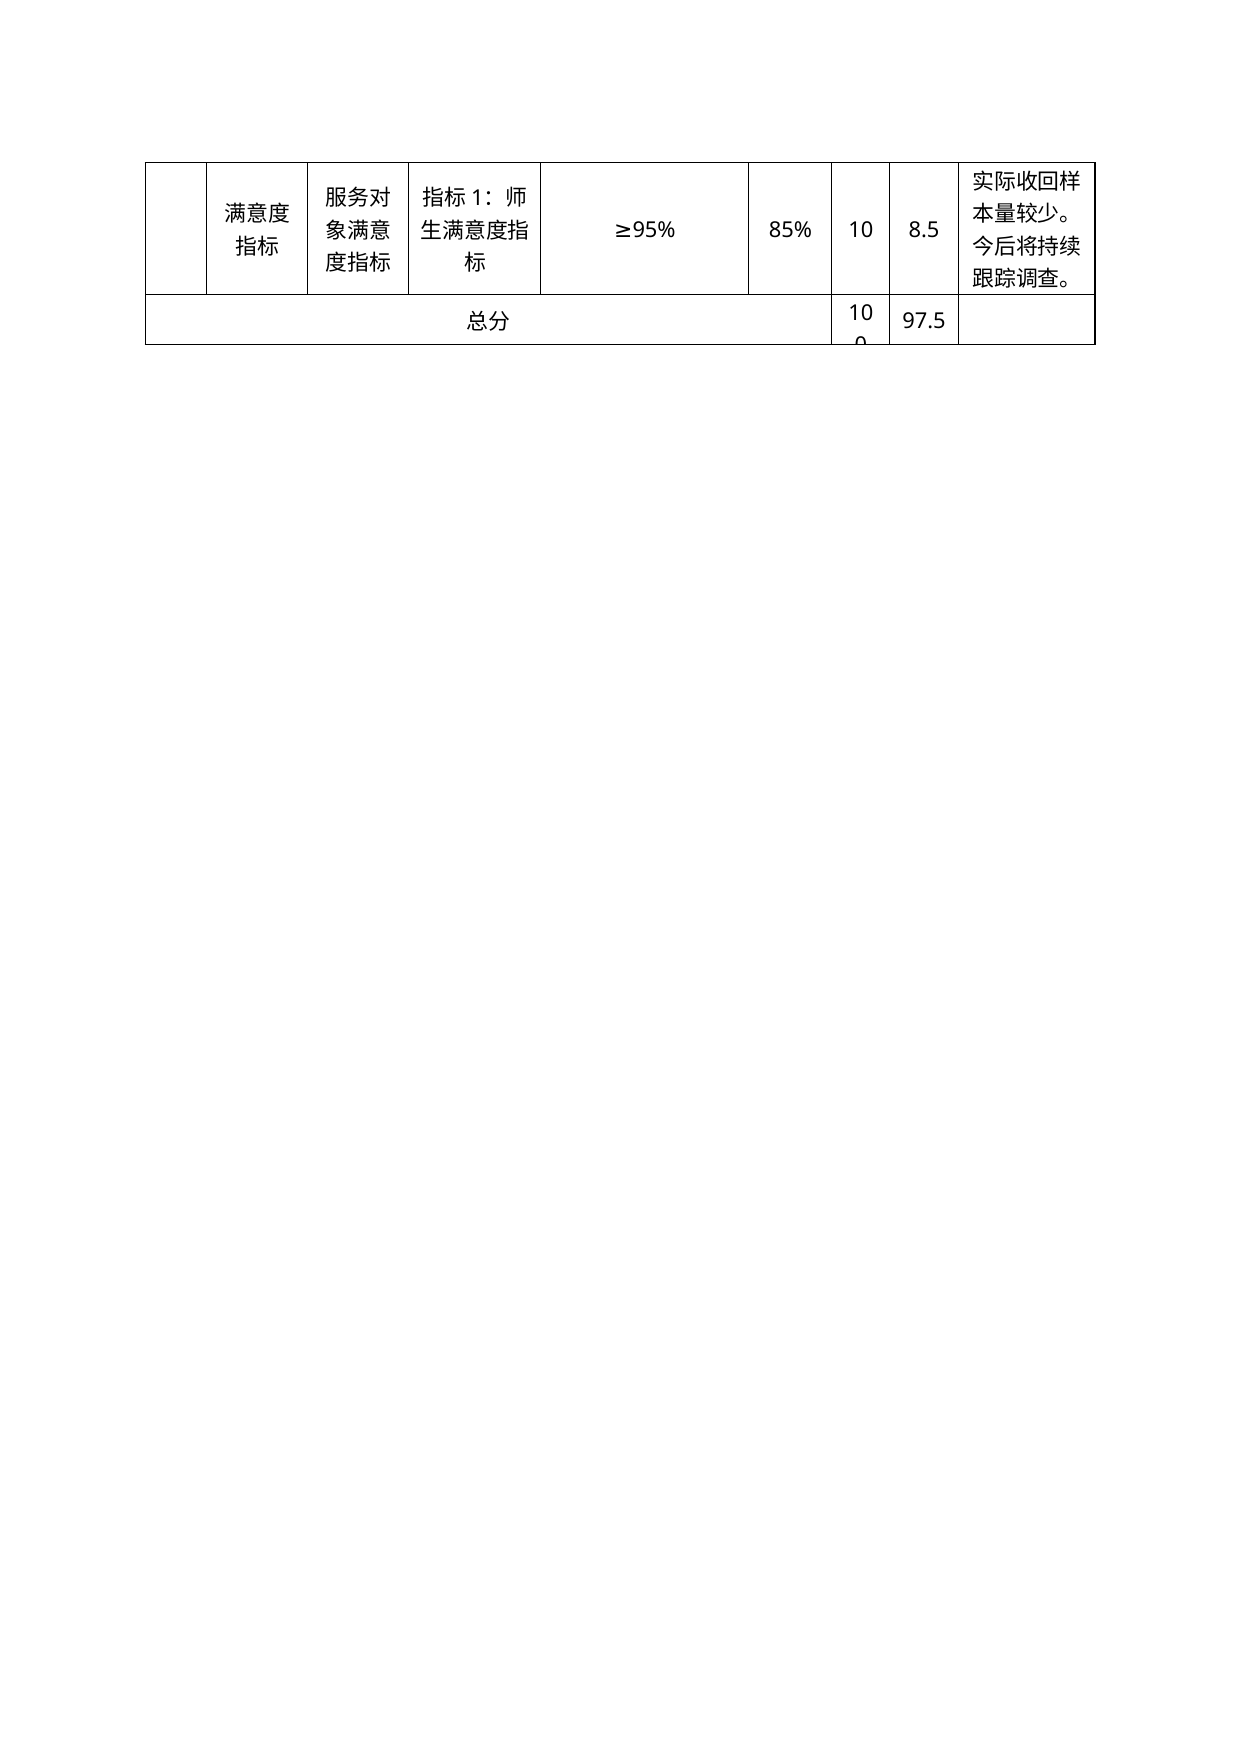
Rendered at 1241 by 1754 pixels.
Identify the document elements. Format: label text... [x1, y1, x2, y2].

table_cell 97.5 [890, 295, 958, 344]
table_cell [959, 295, 1094, 344]
table_cell 指标1：师生满意度指标 [409, 163, 540, 294]
table_cell 8.5 [890, 163, 958, 294]
table_cell 总分 [146, 295, 831, 344]
table_cell 满意度 指标 [207, 163, 307, 294]
table_cell ≥95% [541, 163, 748, 294]
table_cell 10 [832, 163, 889, 294]
table_cell 服务对象满意度指标 [308, 163, 408, 294]
table_cell 100 [832, 295, 889, 344]
table_cell 85% [749, 163, 831, 294]
table_cell 实际收回样本量较少。今后将持续跟踪调查。 [959, 163, 1094, 294]
